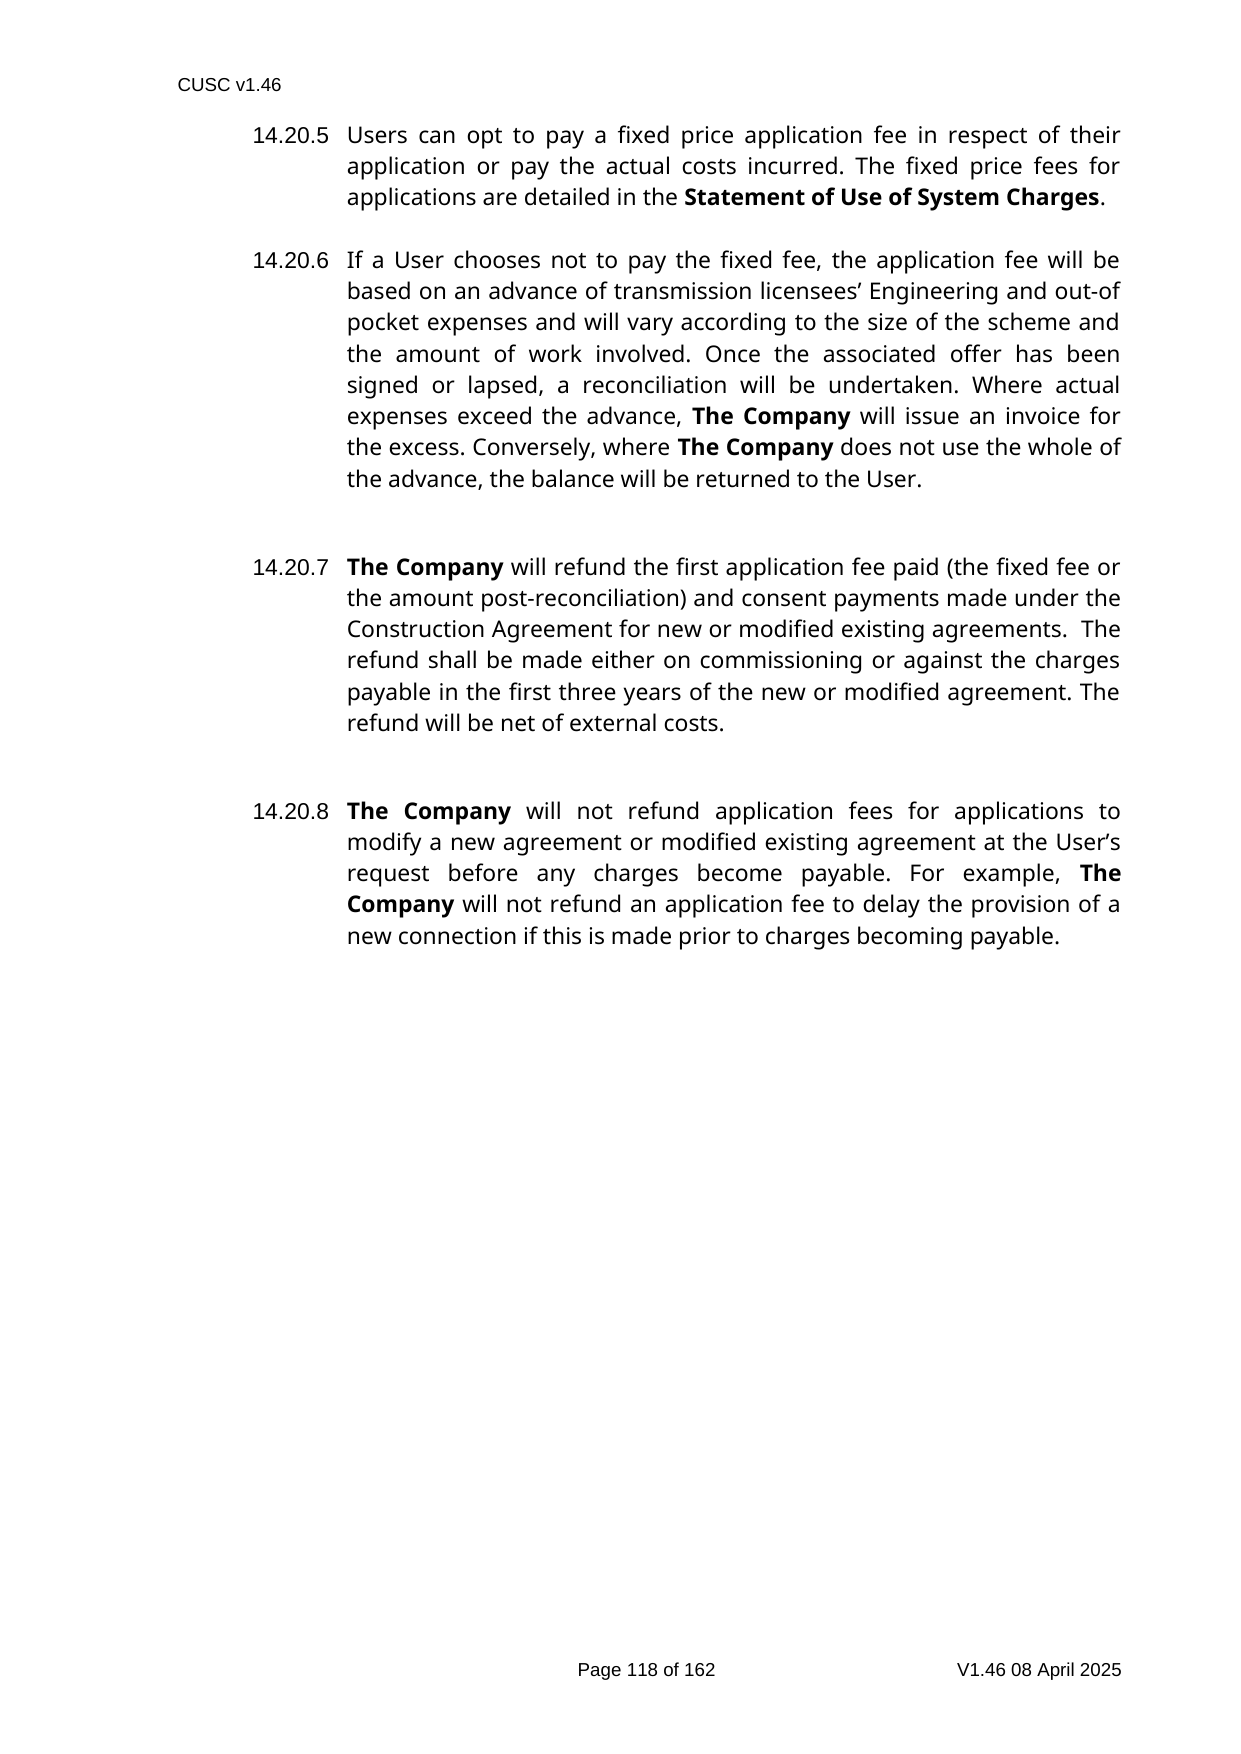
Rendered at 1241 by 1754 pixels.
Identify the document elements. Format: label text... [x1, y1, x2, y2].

list Users can opt to pay a fixed price application fee in respect of their application or pay the actual costs incurred. The fixed price fees for applications are detailed in the Statement of Use of System Charges. [252, 119, 1121, 212]
list The Company will not refund application fees for applications to modify a new agreement or modified existing agreement at the User’s request before any charges become payable. For example, The Company will not refund an application fee to delay the provision of a new connection if this is made prior to charges becoming payable. [252, 794, 1121, 951]
list The Company will refund the first application fee paid (the fixed fee or the amount post-reconciliation) and consent payments made under the Construction Agreement for new or modified existing agreements. The refund shall be made either on commissioning or against the charges payable in the first three years of the new or modified agreement. The refund will be net of external costs. [252, 550, 1121, 738]
list If a User chooses not to pay the fixed fee, the application fee will be based on an advance of transmission licensees’ Engineering and out-of pocket expenses and will vary according to the size of the scheme and the amount of work involved. Once the associated offer has been signed or lapsed, a reconciliation will be undertaken. Where actual expenses exceed the advance, The Company will issue an invoice for the excess. Conversely, where The Company does not use the whole of the advance, the balance will be returned to the User. [252, 244, 1121, 494]
